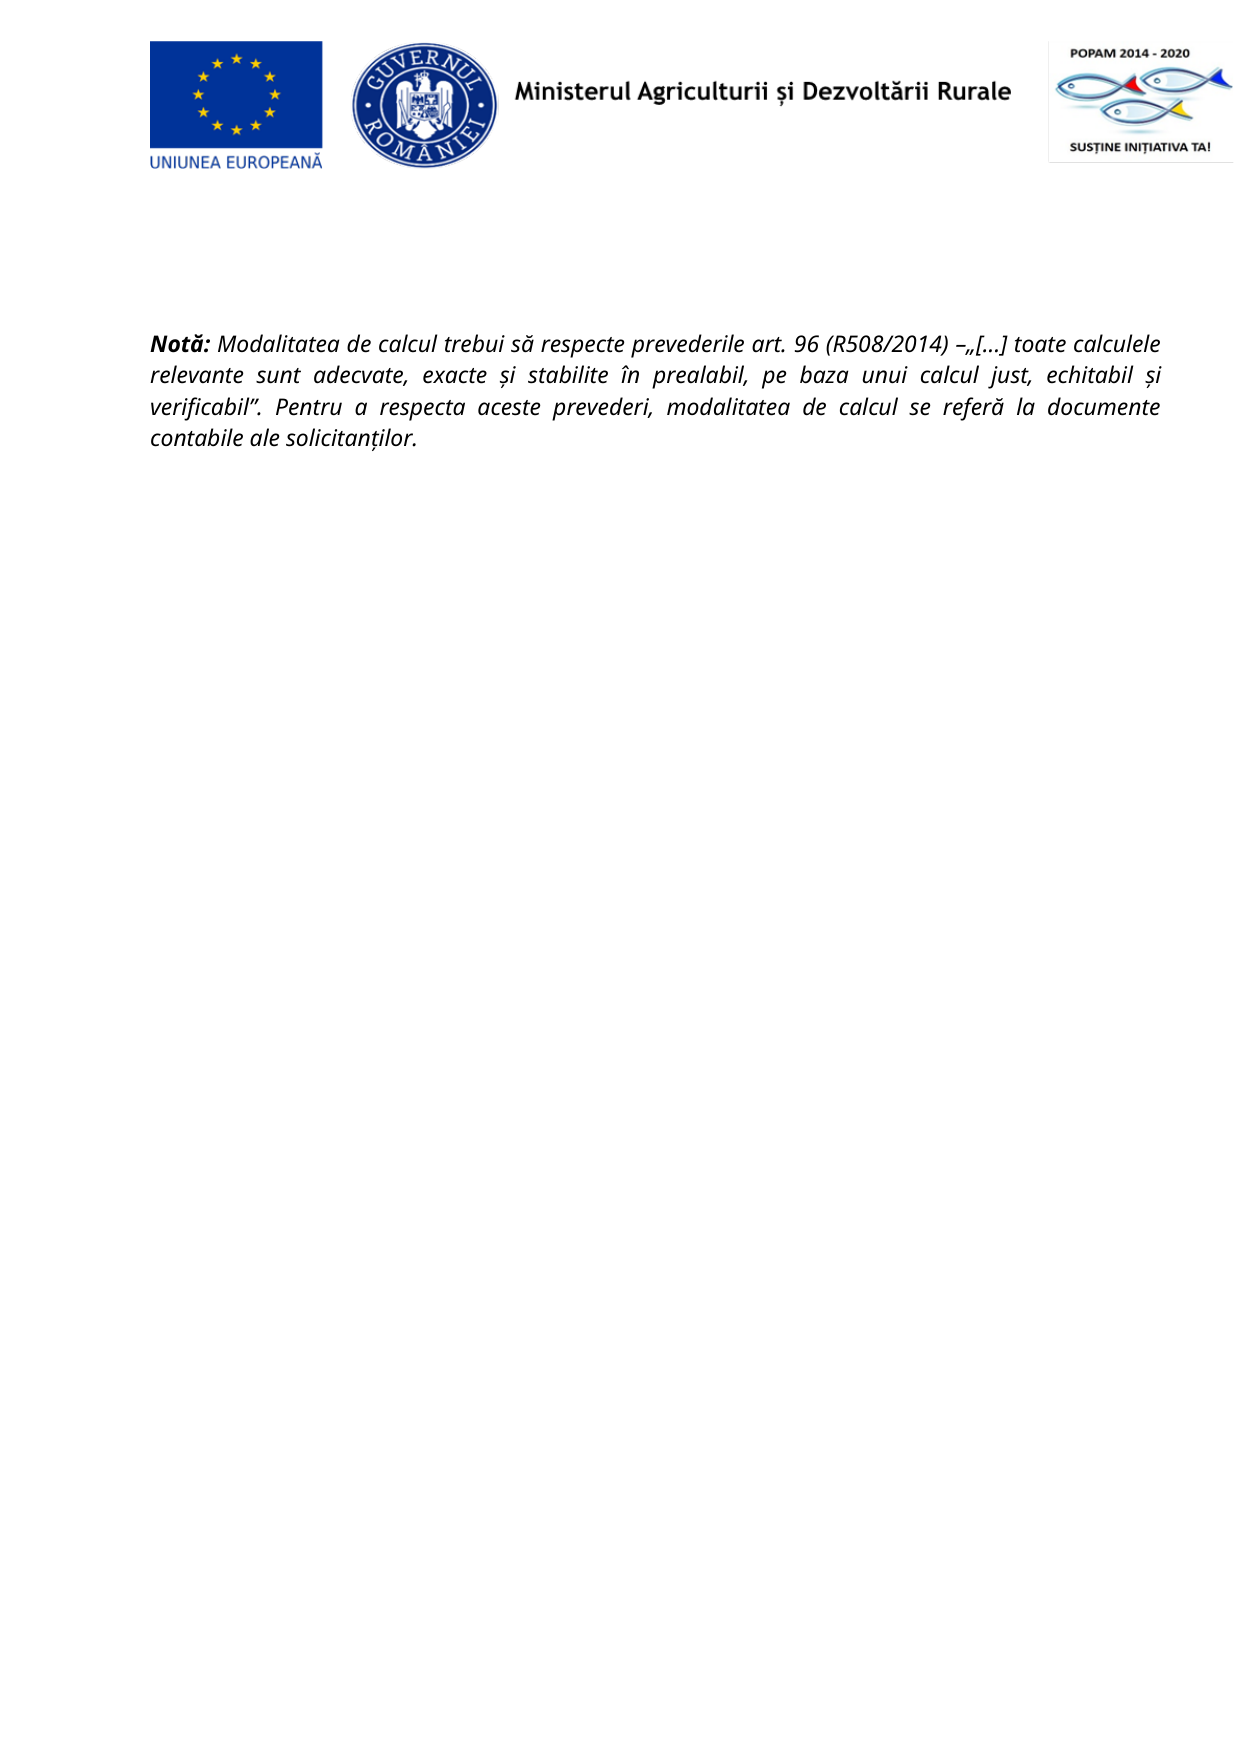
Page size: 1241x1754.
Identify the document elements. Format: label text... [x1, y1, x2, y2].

text Notă: Modalitatea de calcul trebui să respecte prevederile art. 96 (R508/2014) –„[...] toate calculele relevante sunt adecvate, exacte și stabilite în prealabil, pe baza unui calcul just, echitabil și verificabil”. Pentru a respecta aceste prevederi, modalitatea de calcul se referă la documente contabile ale solicitanților. [150, 328, 1165, 453]
picture [150, 41, 1234, 170]
